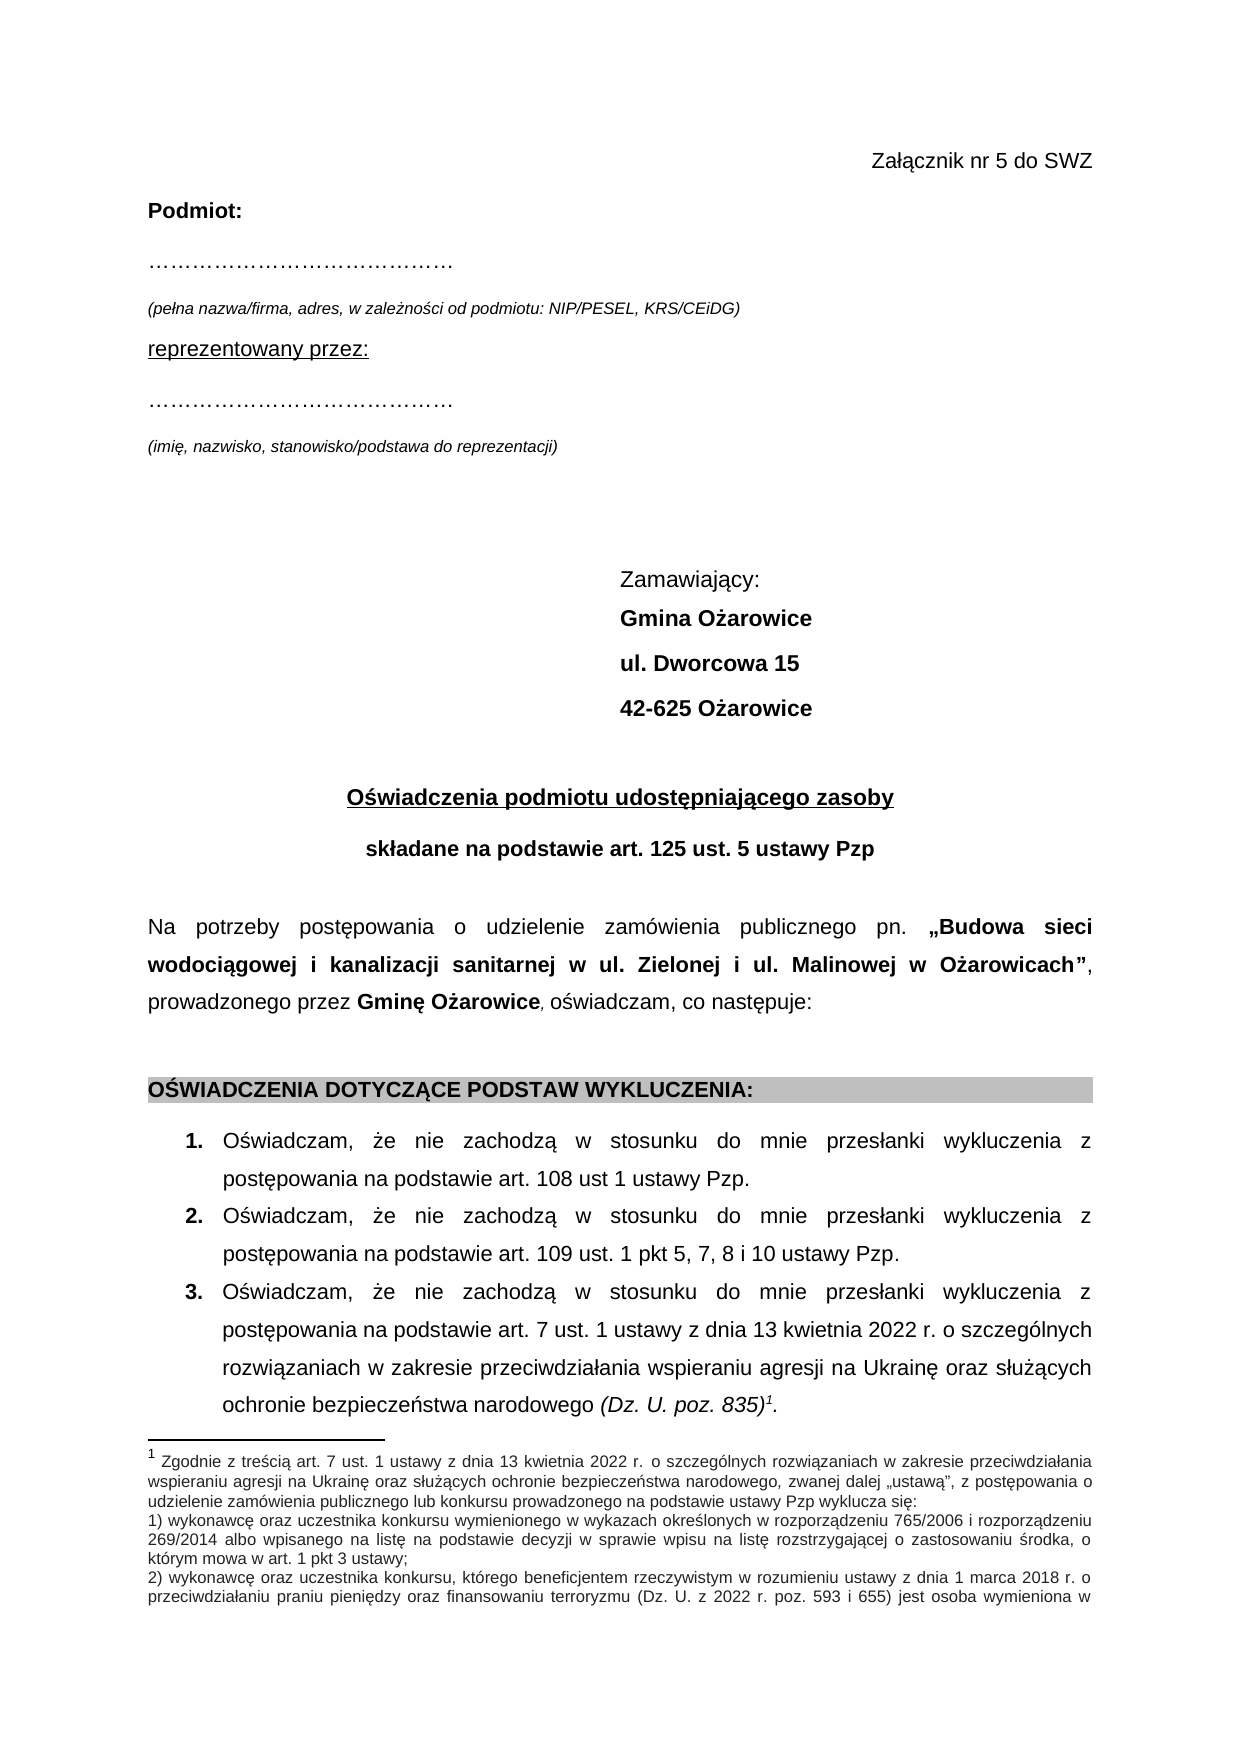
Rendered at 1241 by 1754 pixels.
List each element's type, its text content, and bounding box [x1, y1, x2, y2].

text Oświadczenia podmiotu udostępniającego zasoby [148, 784, 1093, 811]
text Załącznik nr 5 do SWZ [148, 148, 1093, 173]
text ul. Dworcowa 15 [620, 650, 1093, 676]
text …………………………………… [148, 248, 1093, 274]
list Oświadczam, że nie zachodzą w stosunku do mnie przesłanki wykluczenia z postępowania na podstawie art. 7 ust. 1 ustawy z dnia 13 kwietnia 2022 r. o szczególnych rozwiązaniach w zakresie przeciwdziałania wspieraniu agresji na Ukrainę oraz służących ochronie bezpieczeństwa narodowego (Dz. U. poz. 835). [185, 1279, 1093, 1418]
text 42-625 Ożarowice [620, 695, 1093, 722]
text Zamawiający: [620, 566, 1093, 592]
text OŚWIADCZENIA DOTYCZĄCE PODSTAW WYKLUCZENIA: [148, 1077, 1093, 1103]
list Oświadczam, że nie zachodzą w stosunku do mnie przesłanki wykluczenia z postępowania na podstawie art. 108 ust 1 ustawy Pzp. [185, 1128, 1093, 1191]
text Na potrzeby postępowania o udzielenie zamówienia publicznego pn. „Budowa sieci wodociągowej i kanalizacji sanitarnej w ul. Zielonej i ul. Malinowej w Ożarowicach”, prowadzonego przez Gminę Ożarowice, oświadczam, co następuje: [148, 914, 1093, 1014]
text …………………………………… [148, 387, 1093, 412]
text reprezentowany przez: [148, 336, 1093, 361]
text Gmina Ożarowice [620, 605, 1093, 631]
text składane na podstawie art. 125 ust. 5 ustawy Pzp [148, 836, 1093, 861]
text Podmiot: [148, 198, 1093, 223]
list Oświadczam, że nie zachodzą w stosunku do mnie przesłanki wykluczenia z postępowania na podstawie art. 109 ust. 1 pkt 5, 7, 8 i 10 ustawy Pzp. [185, 1203, 1093, 1266]
text (pełna nazwa/firma, adres, w zależności od podmiotu: NIP/PESEL, KRS/CEiDG) [148, 299, 1093, 318]
text (imię, nazwisko, stanowisko/podstawa do reprezentacji) [148, 437, 1093, 456]
